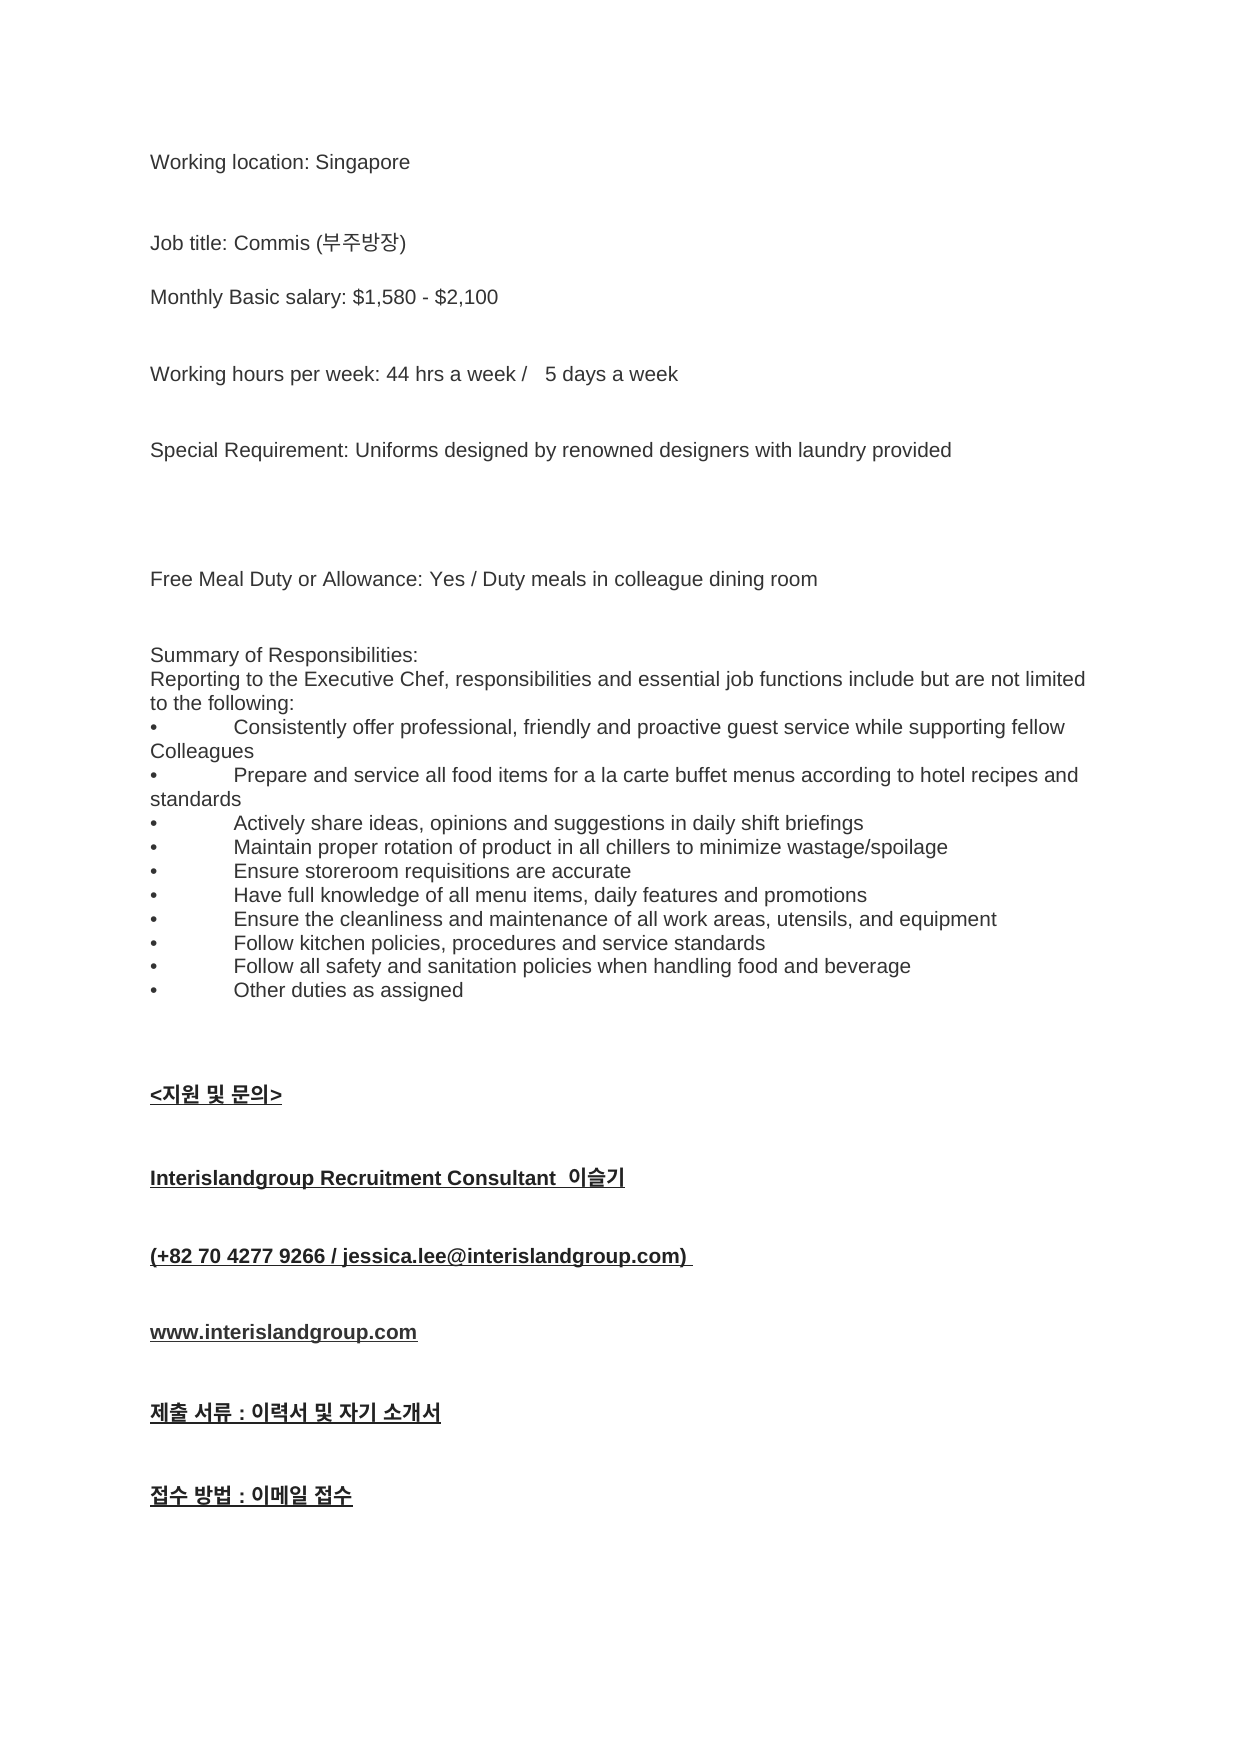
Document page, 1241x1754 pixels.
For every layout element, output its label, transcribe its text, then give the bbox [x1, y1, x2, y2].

text Reporting to the Executive Chef, responsibilities and essential job functions include but are not limited to the following: [150, 667, 1090, 715]
text • Actively share ideas, opinions and suggestions in daily shift briefings [150, 811, 1090, 834]
text 제출 서류 : 이력서 및 자기 소개서 [150, 1396, 1090, 1427]
text Working location: Singapore [150, 150, 1090, 174]
text Special Requirement: Uniforms designed by renowned designers with laundry provided [150, 438, 1090, 462]
text • Ensure the cleanliness and maintenance of all work areas, utensils, and equipment [150, 906, 1090, 930]
text <지원 및 문의> [150, 1078, 1090, 1109]
text • Have full knowledge of all menu items, daily features and promotions [150, 882, 1090, 906]
text Job title: Commis (부주방장) [399, 226, 1090, 257]
text Interislandgroup Recruitment Consultant 이슬기 [150, 1161, 1090, 1191]
text Free Meal Duty or Allowance: Yes / Duty meals in colleague dining room [150, 566, 1090, 590]
text (+82 70 4277 9266 / jessica.lee@interislandgroup.com) [150, 1244, 1090, 1268]
text • Follow all safety and sanitation policies when handling food and beverage [150, 954, 1090, 978]
text • Prepare and service all food items for a la carte buffet menus according to hotel recipes and standards [150, 763, 1090, 811]
text • Consistently offer professional, friendly and proactive guest service while supporting fellow Colleagues [150, 715, 1090, 763]
text • Other duties as assigned [150, 978, 1090, 1002]
text Summary of Responsibilities: [150, 643, 1090, 667]
text www.interislandgroup.com [150, 1320, 1090, 1344]
text • Maintain proper rotation of product in all chillers to minimize wastage/spoilage [150, 834, 1090, 858]
text 접수 방법 : 이메일 접수 [150, 1479, 1090, 1509]
text Working hours per week: 44 hrs a week / 5 days a week [150, 361, 1090, 385]
text • Ensure storeroom requisitions are accurate [150, 858, 1090, 882]
text Job title: Commis (부주방장) [150, 226, 323, 257]
text Monthly Basic salary: $1,580 - $2,100 [150, 285, 1090, 309]
text • Follow kitchen policies, procedures and service standards [150, 930, 1090, 954]
